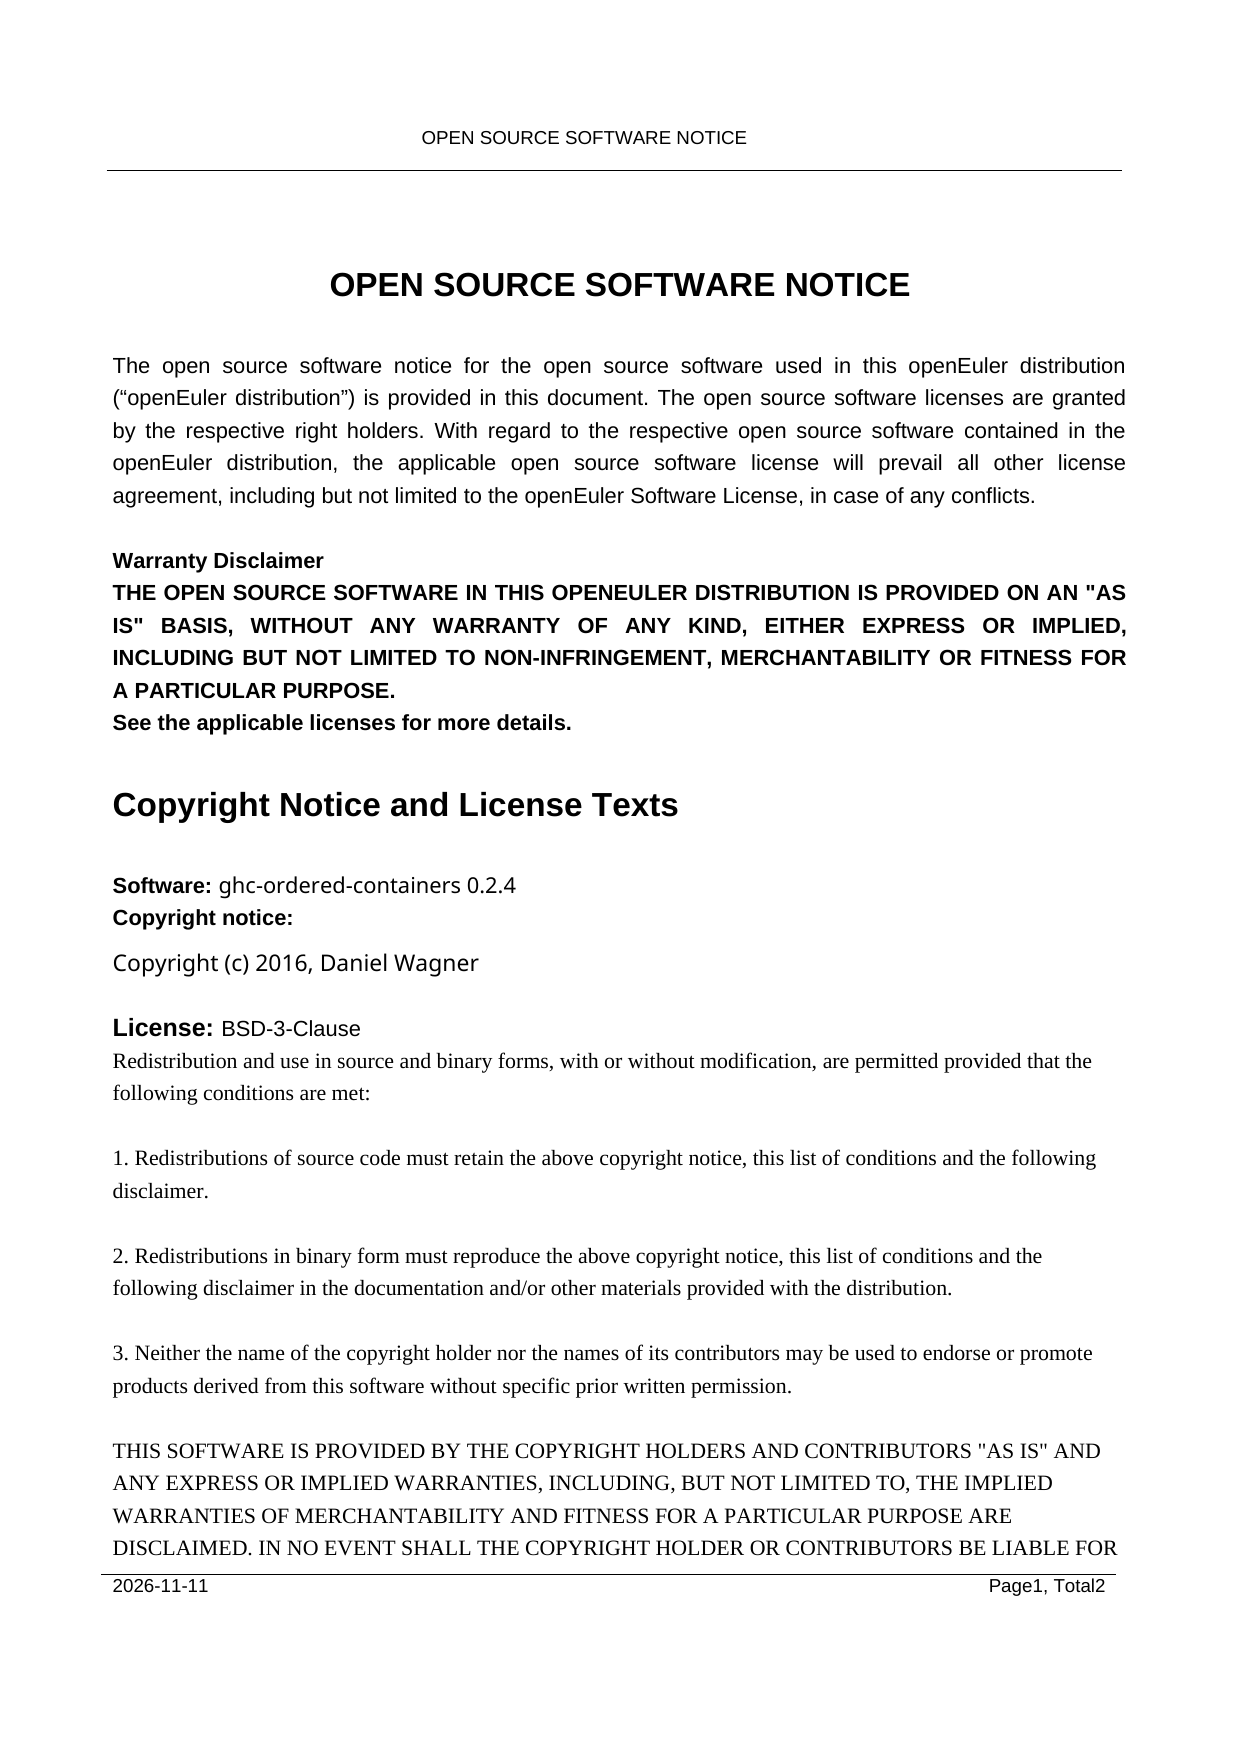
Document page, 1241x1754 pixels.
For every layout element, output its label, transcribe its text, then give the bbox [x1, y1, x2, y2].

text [112, 1044, 1128, 1564]
text OPEN SOURCE SOFTWARE NOTICE [112, 251, 1128, 316]
text Copyright Notice and License Texts [112, 771, 1128, 836]
text THE OPEN SOURCE SOFTWARE IN THIS OPENEULER DISTRIBUTION IS PROVIDED ON AN "AS IS" BASIS, WITHOUT ANY WARRANTY OF ANY KIND, EITHER EXPRESS OR IMPLIED, INCLUDING BUT NOT LIMITED TO NON-INFRINGEMENT, MERCHANTABILITY OR FITNESS FOR A PARTICULAR PURPOSE. See the applicable licenses for more details. [112, 576, 1128, 739]
text Warranty Disclaimer [112, 544, 1128, 576]
text Copyright (c) 2016, Daniel Wagner [112, 947, 1128, 1012]
text License: BSD-3-Clause [112, 1012, 1128, 1044]
title Software: ghc-ordered-containers 0.2.4 [112, 869, 1128, 901]
text The open source software notice for the open source software used in this openEuler distribution (“openEuler distribution”) is provided in this document. The open source software licenses are granted by the respective right holders. With regard to the respective open source software contained in the openEuler distribution, the applicable open source software license will prevail all other license agreement, including but not limited to the openEuler Software License, in case of any conflicts. [112, 349, 1128, 511]
text Copyright notice: [112, 901, 1128, 934]
